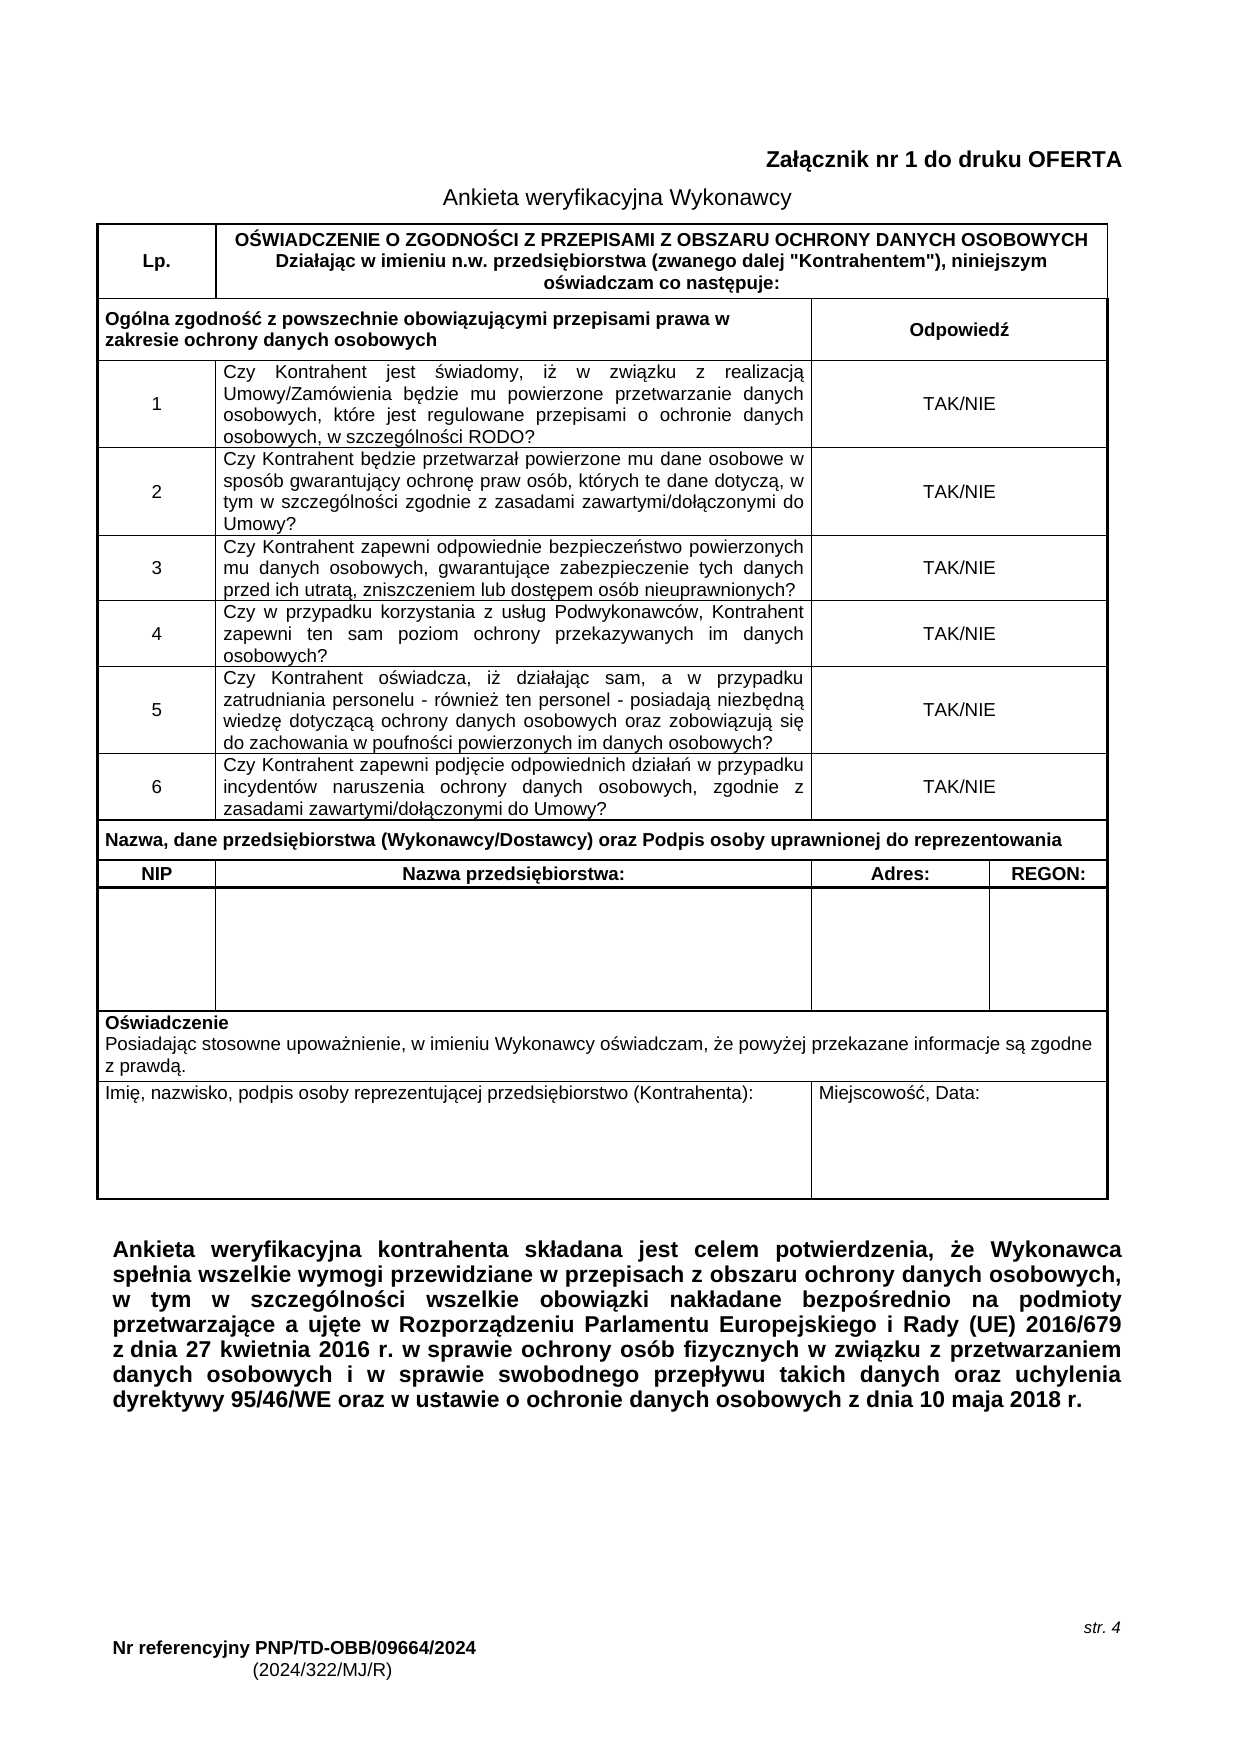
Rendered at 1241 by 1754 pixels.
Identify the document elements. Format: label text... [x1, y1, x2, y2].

table_cell TAK/NIE [812, 536, 1106, 600]
table_cell [216, 889, 811, 1009]
table_cell Czy Kontrahent oświadcza, iż działając sam, a w przypadku zatrudniania personelu - również ten personel - posiadają niezbędną wiedzę dotyczącą ochrony danych osobowych oraz zobowiązują się do zachowania w poufności powierzonych im danych osobowych? [216, 667, 811, 753]
table_cell [812, 889, 989, 1009]
table_cell Odpowiedź [812, 299, 1106, 360]
table_cell [99, 889, 215, 1009]
table_cell Oświadczenie Posiadając stosowne upoważnienie, w imieniu Wykonawcy oświadczam, że powyżej przekazane informacje są zgodne z prawdą. [99, 1012, 1106, 1081]
table_cell Czy Kontrahent zapewni podjęcie odpowiednich działań w przypadku incydentów naruszenia ochrony danych osobowych, zgodnie z zasadami zawartymi/dołączonymi do Umowy? [216, 754, 811, 819]
table_cell Czy Kontrahent jest świadomy, iż w związku z realizacją Umowy/Zamówienia będzie mu powierzone przetwarzanie danych osobowych, które jest regulowane przepisami o ochronie danych osobowych, w szczególności RODO? [216, 361, 811, 447]
table_cell Adres: [812, 861, 989, 886]
table_cell Czy Kontrahent zapewni odpowiednie bezpieczeństwo powierzonych mu danych osobowych, gwarantujące zabezpieczenie tych danych przed ich utratą, zniszczeniem lub dostępem osób nieuprawnionych? [216, 536, 811, 600]
table_cell TAK/NIE [812, 448, 1106, 534]
text Ankieta weryfikacyjna Wykonawcy [112, 185, 1122, 210]
table_header OŚWIADCZENIE O ZGODNOŚCI Z PRZEPISAMI Z OBSZARU OCHRONY DANYCH OSOBOWYCH Działając w imieniu n.w. przedsiębiorstwa (zwanego dalej "Kontrahentem"), niniejszym oświadczam co następuje: [217, 225, 1107, 297]
table_cell Nazwa przedsiębiorstwa: [216, 861, 811, 886]
table_cell Czy w przypadku korzystania z usług Podwykonawców, Kontrahent zapewni ten sam poziom ochrony przekazywanych im danych osobowych? [216, 601, 811, 666]
table_cell Miejscowość, Data: [812, 1082, 1106, 1197]
table_cell 4 [99, 601, 215, 666]
table_cell NIP [99, 861, 215, 886]
text Ankieta weryfikacyjna kontrahenta składana jest celem potwierdzenia, że Wykonawca spełnia wszelkie wymogi przewidziane w przepisach z obszaru ochrony danych osobowych, w tym w szczególności wszelkie obowiązki nakładane bezpośrednio na podmioty przetwarzające a ujęte w Rozporządzeniu Parlamentu Europejskiego i Rady (UE) 2016/679 z dnia 27 kwietnia 2016 r. w sprawie ochrony osób fizycznych w związku z przetwarzaniem danych osobowych i w sprawie swobodnego przepływu takich danych oraz uchylenia dyrektywy 95/46/WE oraz w ustawie o ochronie danych osobowych z dnia 10 maja 2018 r. [112, 1237, 1122, 1412]
table_cell TAK/NIE [812, 361, 1106, 447]
table_cell 2 [99, 448, 215, 534]
table_cell Czy Kontrahent będzie przetwarzał powierzone mu dane osobowe w sposób gwarantujący ochronę praw osób, których te dane dotyczą, w tym w szczególności zgodnie z zasadami zawartymi/dołączonymi do Umowy? [216, 448, 811, 534]
table_cell 5 [99, 667, 215, 753]
table_cell REGON: [990, 861, 1106, 886]
text Załącznik nr 1 do druku OFERTA [112, 148, 1122, 173]
table_cell TAK/NIE [812, 601, 1106, 666]
table_header Lp. [99, 225, 215, 297]
table_cell TAK/NIE [812, 754, 1106, 819]
table_cell 1 [99, 361, 215, 447]
table_cell 6 [99, 754, 215, 819]
table_cell Nazwa, dane przedsiębiorstwa (Wykonawcy/Dostawcy) oraz Podpis osoby uprawnionej do reprezentowania [99, 821, 1106, 859]
table_cell Imię, nazwisko, podpis osoby reprezentującej przedsiębiorstwo (Kontrahenta): [99, 1082, 811, 1197]
table_cell Ogólna zgodność z powszechnie obowiązującymi przepisami prawa w zakresie ochrony danych osobowych [99, 299, 811, 360]
table_cell 3 [99, 536, 215, 600]
table_cell TAK/NIE [812, 667, 1106, 753]
table_cell [990, 889, 1106, 1009]
